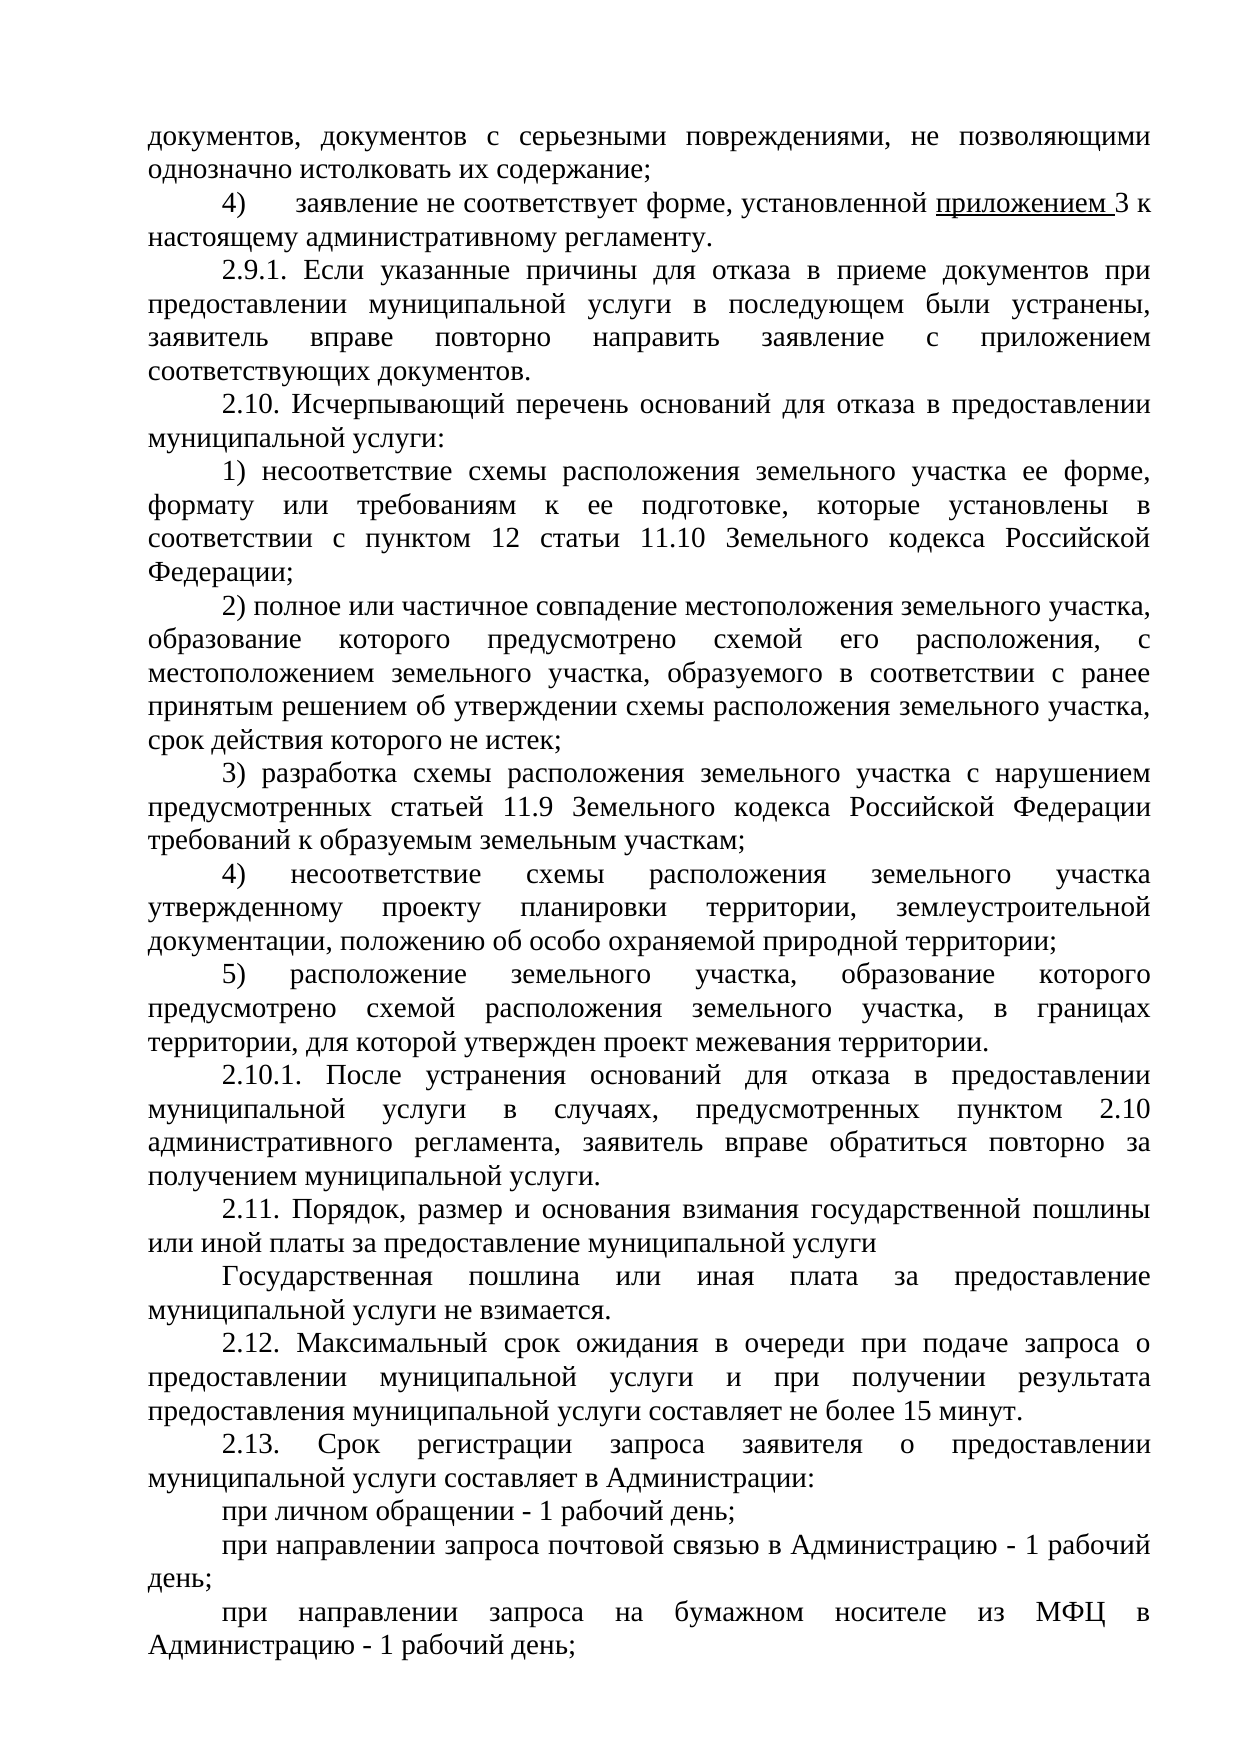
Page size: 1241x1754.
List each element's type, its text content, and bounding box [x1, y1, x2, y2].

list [148, 118, 1152, 185]
list заявление не соответствует форме, установленной приложением 3 к настоящему административному регламенту. [148, 185, 1152, 252]
text 2.13. Срок регистрации запроса заявителя о предоставлении муниципальной услуги составляет в Администрации: [148, 1426, 1152, 1493]
text Государственная пошлина или иная плата за предоставление муниципальной услуги не взимается. [148, 1258, 1152, 1326]
text 5) расположение земельного участка, образование которого предусмотрено схемой расположения земельного участка, в границах территории, для которой утвержден проект межевания территории. [148, 957, 1152, 1057]
text 2) полное или частичное совпадение местоположения земельного участка, образование которого предусмотрено схемой его расположения, с местоположением земельного участка, образуемого в соответствии с ранее принятым решением об утверждении схемы расположения земельного участка, срок действия которого не истек; [148, 588, 1152, 755]
text 4) несоответствие схемы расположения земельного участка утвержденному проекту планировки территории, землеустроительной документации, положению об особо охраняемой природной территории; [148, 856, 1152, 957]
text 2.10. Исчерпывающий перечень оснований для отказа в предоставлении муниципальной услуги: [148, 386, 1152, 453]
text 3) разработка схемы расположения земельного участка с нарушением предусмотренных статьей 11.9 Земельного кодекса Российской Федерации требований к образуемым земельным участкам; [148, 755, 1152, 856]
text 2.12. Максимальный срок ожидания в очереди при подаче запроса о предоставлении муниципальной услуги и при получении результата предоставления муниципальной услуги составляет не более 15 минут. [148, 1326, 1152, 1426]
text 1) несоответствие схемы расположения земельного участка ее форме, формату или требованиям к ее подготовке, которые установлены в соответствии с пунктом 12 статьи 11.10 Земельного кодекса Российской Федерации; [148, 453, 1152, 588]
text при направлении запроса на бумажном носителе из МФЦ в Администрацию - 1 рабочий день; [148, 1594, 1152, 1661]
text при направлении запроса почтовой связью в Администрацию - 1 рабочий день; [148, 1527, 1152, 1594]
text 2.9.1. Если указанные причины для отказа в приеме документов при предоставлении муниципальной услуги в последующем были устранены, заявитель вправе повторно направить заявление с приложением соответствующих документов. [148, 252, 1152, 386]
text 2.11. Порядок, размер и основания взимания государственной пошлины или иной платы за предоставление муниципальной услуги [148, 1191, 1152, 1258]
text 2.10.1. После устранения оснований для отказа в предоставлении муниципальной услуги в случаях, предусмотренных пунктом 2.10 административного регламента, заявитель вправе обратиться повторно за получением муниципальной услуги. [148, 1057, 1152, 1191]
text при личном обращении - 1 рабочий день; [148, 1493, 1152, 1527]
